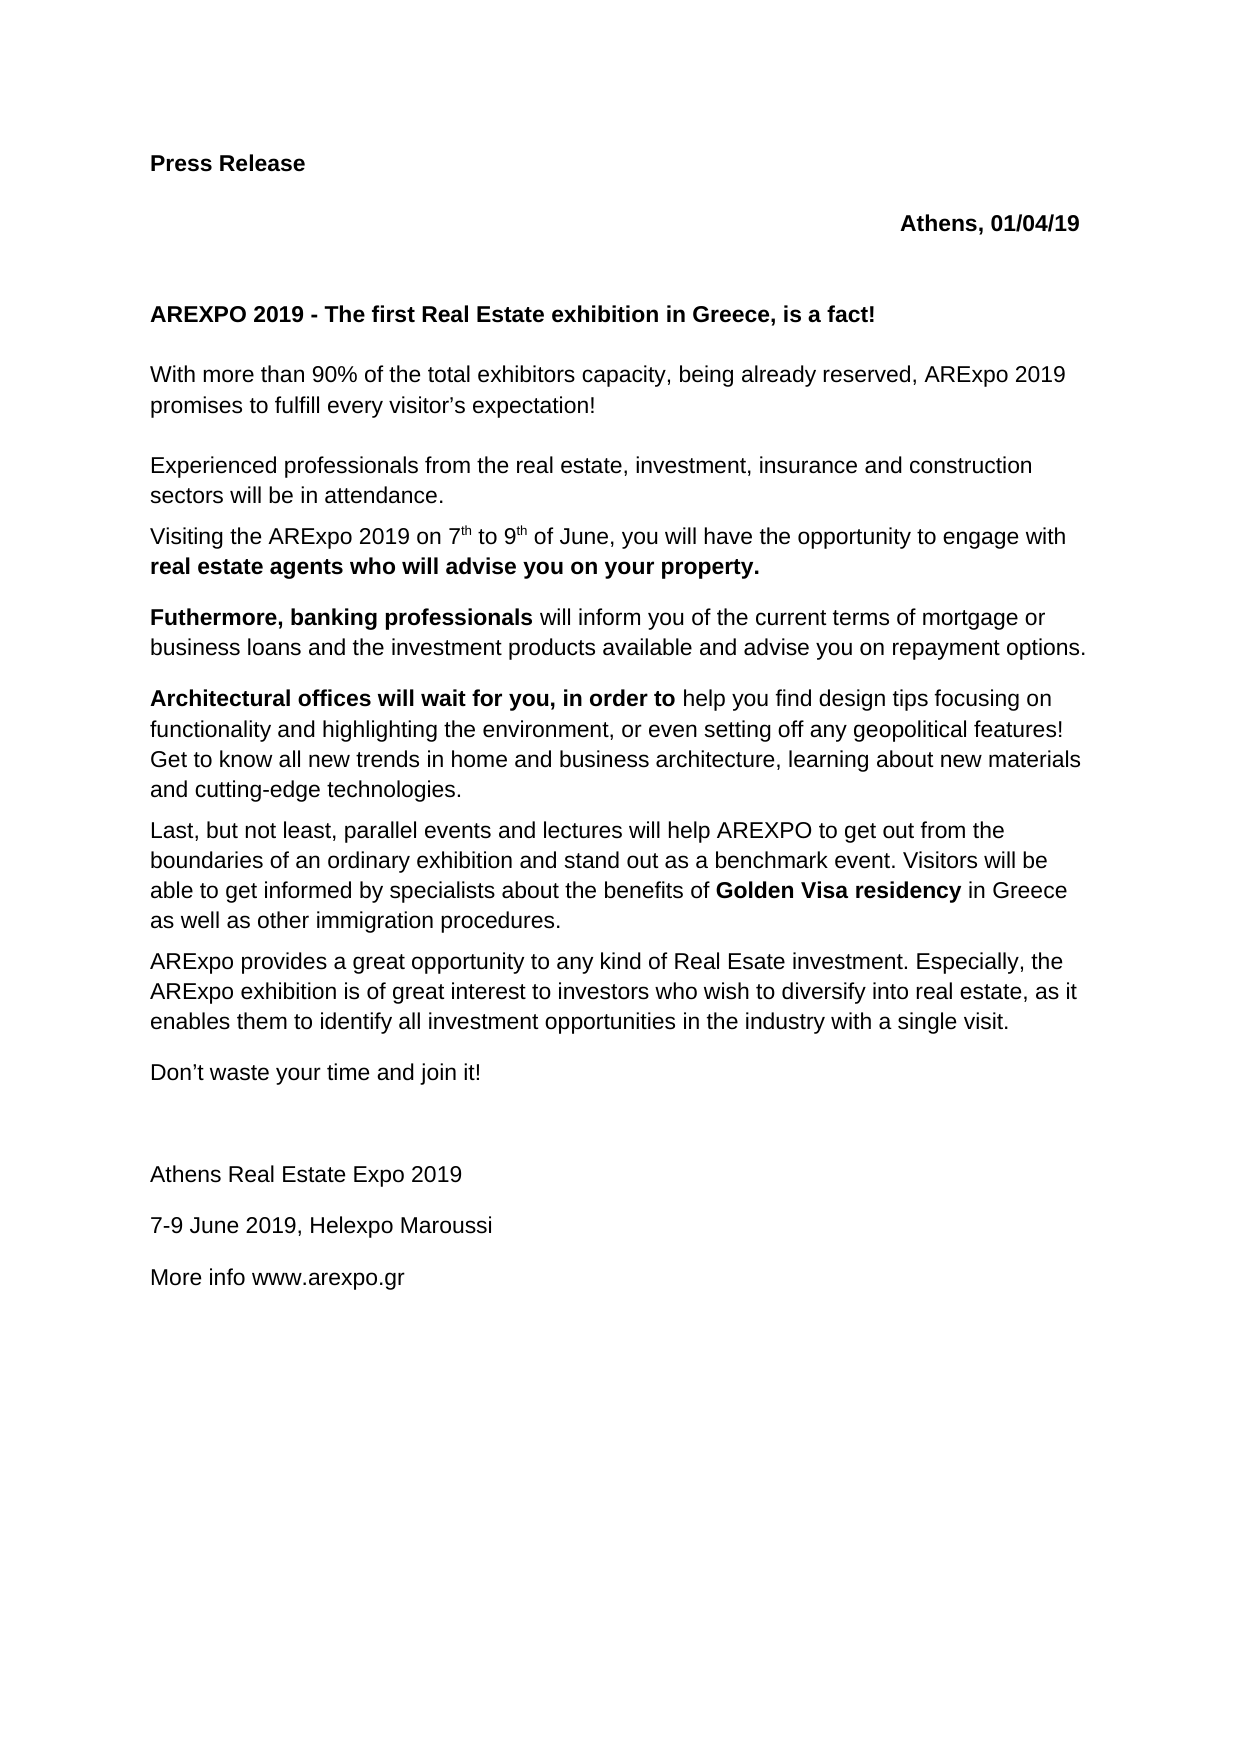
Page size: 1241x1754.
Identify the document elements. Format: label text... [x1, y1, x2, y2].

text Athens, 01/04/19 [150, 210, 1090, 237]
text Futhermore, banking professionals will inform you of the current terms of mortgage or business loans and the investment products available and advise you on repayment options. [150, 594, 1138, 671]
text Press Release [150, 150, 1090, 176]
text Don’t waste your time and join it! [150, 1049, 1138, 1096]
text Last, but not least, parallel events and lectures will help AREXPO to get out from the boundaries of an ordinary exhibition and stand out as a benchmark event. Visitors will be able to get informed by specialists about the benefits of Golden Visa residency in Greece as well as other immigration procedures. [150, 817, 1090, 934]
text Visiting the ARExpo 2019 on 7th to 9th of June, you will have the opportunity to engage with real estate agents who will advise you on your property. [150, 512, 1138, 590]
text Athens Real Estate Expo 2019 [150, 1151, 1138, 1198]
text More info www.arexpo.gr [150, 1253, 1138, 1300]
text Architectural offices will wait for you, in order to help you find design tips focusing on functionality and highlighting the environment, or even setting off any geopolitical features! Get to know all new trends in home and business architecture, learning about new materials and cutting-edge technologies. [150, 675, 1138, 813]
text ARExpo provides a great opportunity to any kind of Real Esate investment. Especially, the ARExpo exhibition is of great interest to investors who wish to diversify into real estate, as it enables them to identify all investment opportunities in the industry with a single visit. [150, 937, 1138, 1045]
text 7-9 June 2019, Helexpo Maroussi [150, 1202, 1138, 1249]
text AREXPO 2019 - The first Real Estate exhibition in Greece, is a fact! [150, 301, 1090, 327]
text Experienced professionals from the real estate, investment, insurance and construction sectors will be in attendance. [150, 452, 1090, 509]
text With more than 90% of the total exhibitors capacity, being already reserved, ARExpo 2019 promises to fulfill every visitor’s expectation! [150, 361, 1090, 418]
